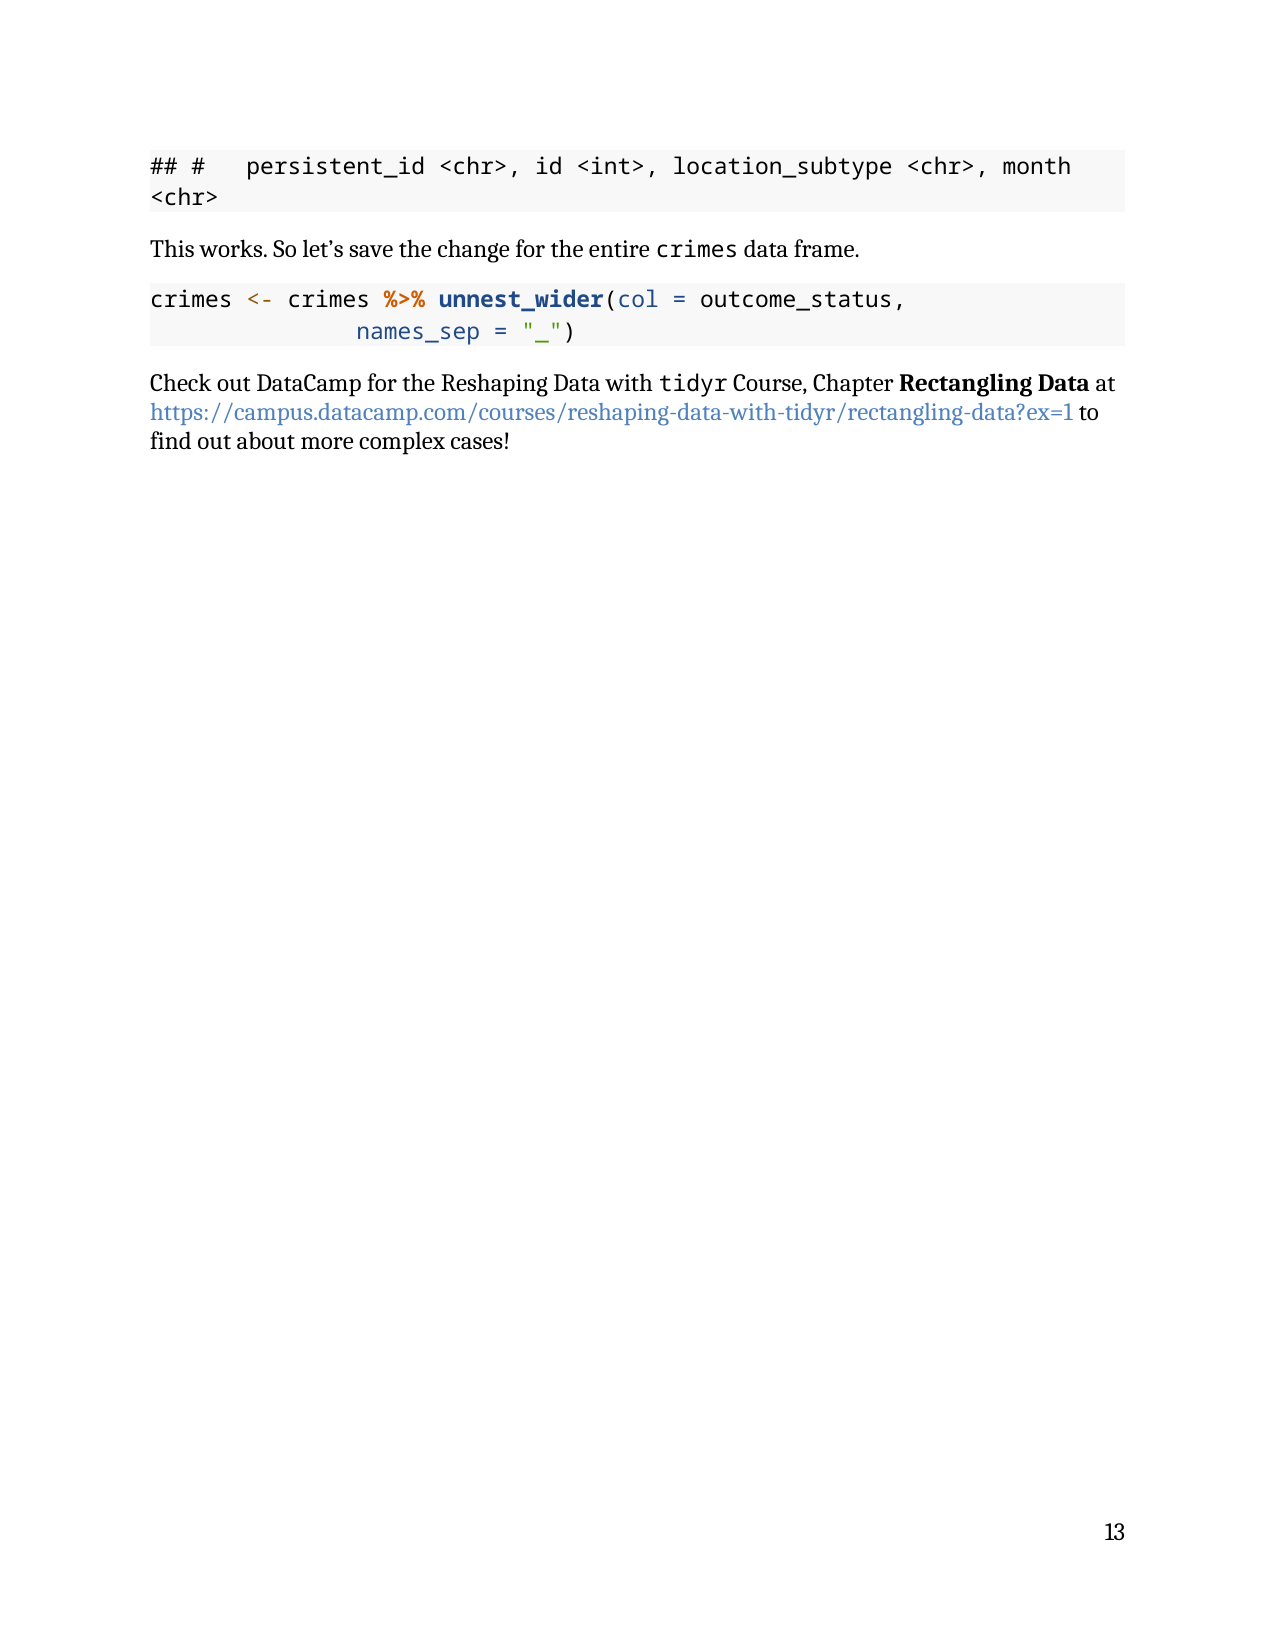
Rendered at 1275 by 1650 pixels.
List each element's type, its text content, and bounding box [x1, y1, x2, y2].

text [150, 150, 1125, 212]
text crimes <- crimes %>% unnest_wider(col = outcome_status, names_sep = "_") [150, 283, 1125, 346]
text Check out DataCamp for the Reshaping Data with tidyr Course, Chapter Rectangling Data at https://campus.datacamp.com/courses/reshaping-data-with-tidyr/rectangling-data?ex=1 to find out about more complex cases! [150, 367, 1125, 455]
text This works. So let’s save the change for the entire crimes data frame. [150, 233, 1125, 264]
